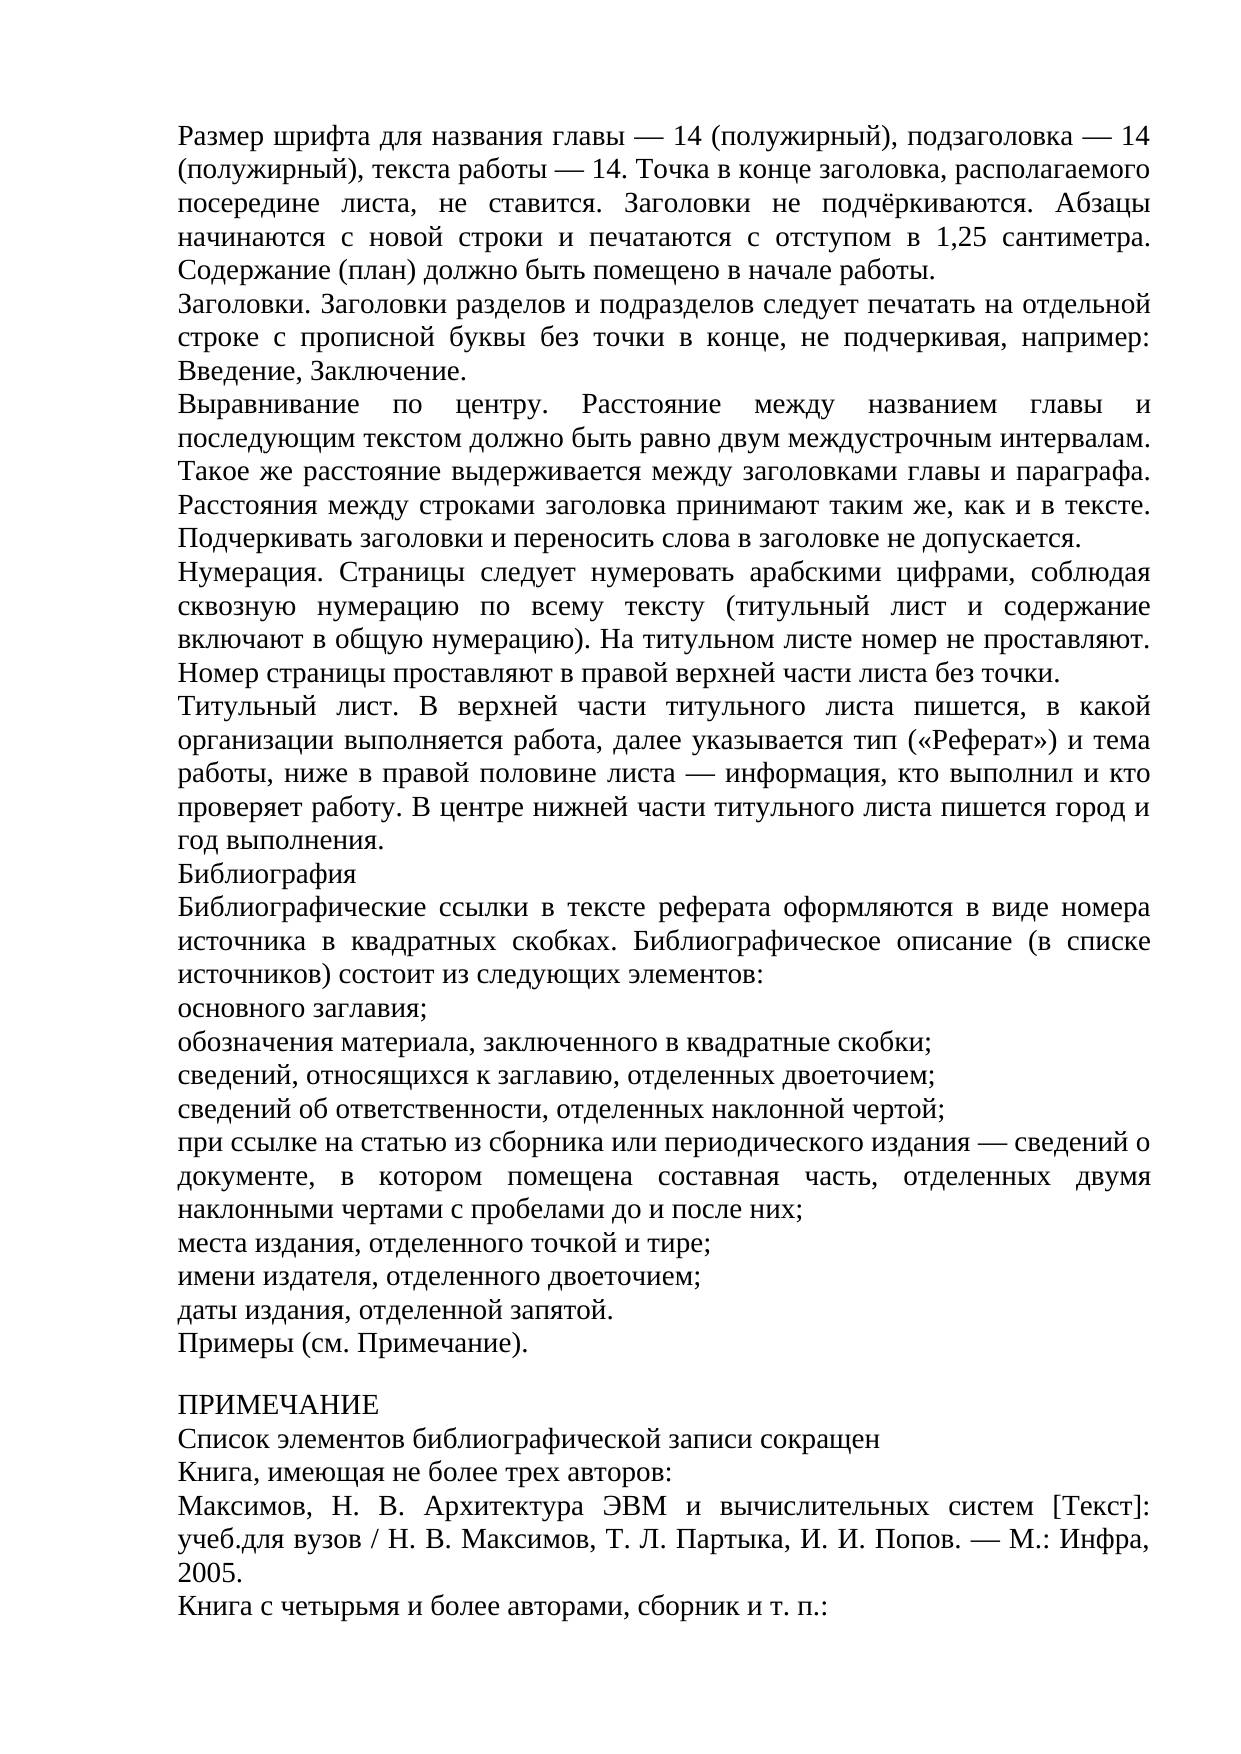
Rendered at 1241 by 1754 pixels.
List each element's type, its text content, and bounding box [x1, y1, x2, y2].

text Библиографические ссылки в тексте реферата оформляются в виде номера источника в квадратных скобках. Библиографическое описание (в списке источников) состоит из следующих элементов: [177, 889, 1152, 990]
text Титульный лист. В верхней части титульного листа пишется, в какой организации выполняется работа, далее указывается тип («Реферат») и тема работы, ниже в правой половине листа — информация, кто выполнил и кто проверяет работу. В центре нижней части титульного листа пишется город и год выполнения. [177, 688, 1152, 856]
text места издания, отделенного точкой и тире; [177, 1225, 1152, 1258]
text Заголовки. Заголовки разделов и подразделов следует печатать на отдельной строке с прописной буквы без точки в конце, не подчеркивая, например: Введение, Заключение. [177, 286, 1152, 386]
text основного заглавия; [177, 990, 1152, 1024]
text при ссылке на статью из сборника или периодического издания — сведений о документе, в котором помещена составная часть, отделенных двумя наклонными чертами с пробелами до и после них; [177, 1124, 1152, 1225]
text сведений, относящихся к заглавию, отделенных двоеточием; [177, 1057, 1152, 1091]
text даты издания, отделенной запятой. [177, 1292, 1152, 1326]
text Размер шрифта для названия главы — 14 (полужирный), подзаголовка — 14 (полужирный), текста работы — 14. Точка в конце заголовка, располагаемого посередине листа, не ставится. Заголовки не подчёркиваются. Абзацы начинаются с новой строки и печатаются с отступом в 1,25 сантиметра. Содержание (план) должно быть помещено в начале работы. [177, 118, 1152, 286]
text Нумерация. Страницы следует нумеровать арабскими цифрами, соблюдая сквозную нумерацию по всему тексту (титульный лист и содержание включают в общую нумерацию). На титульном листе номер не проставляют. Номер страницы проставляют в правой верхней части листа без точки. [177, 554, 1152, 688]
text Книга с четырьмя и более авторами, сборник и т. п.: [177, 1588, 1152, 1622]
text Примеры (см. Примечание). [177, 1326, 1152, 1359]
text Список элементов библиографической записи сокращен [177, 1421, 1152, 1454]
text Выравнивание по центру. Расстояние между названием главы и последующим текстом должно быть равно двум междустрочным интервалам. Такое же расстояние выдерживается между заголовками главы и параграфа. Расстояния между строками заголовка принимают таким же, как и в тексте. Подчеркивать заголовки и переносить слова в заголовке не допускается. [177, 386, 1152, 554]
text сведений об ответственности, отделенных наклонной чертой; [177, 1091, 1152, 1124]
text имени издателя, отделенного двоеточием; [177, 1258, 1152, 1292]
text Максимов, Н. В. Архитектура ЭВМ и вычислительных систем [Текст]: учеб.для вузов / Н. В. Максимов, Т. Л. Партыка, И. И. Попов. — М.: Инфра, 2005. [177, 1488, 1152, 1588]
text ПРИМЕЧАНИЕ [177, 1387, 1152, 1421]
text Книга, имеющая не более трех авторов: [177, 1454, 1152, 1488]
text обозначения материала, заключенного в квадратные скобки; [177, 1024, 1152, 1057]
text Библиография [177, 856, 1152, 889]
